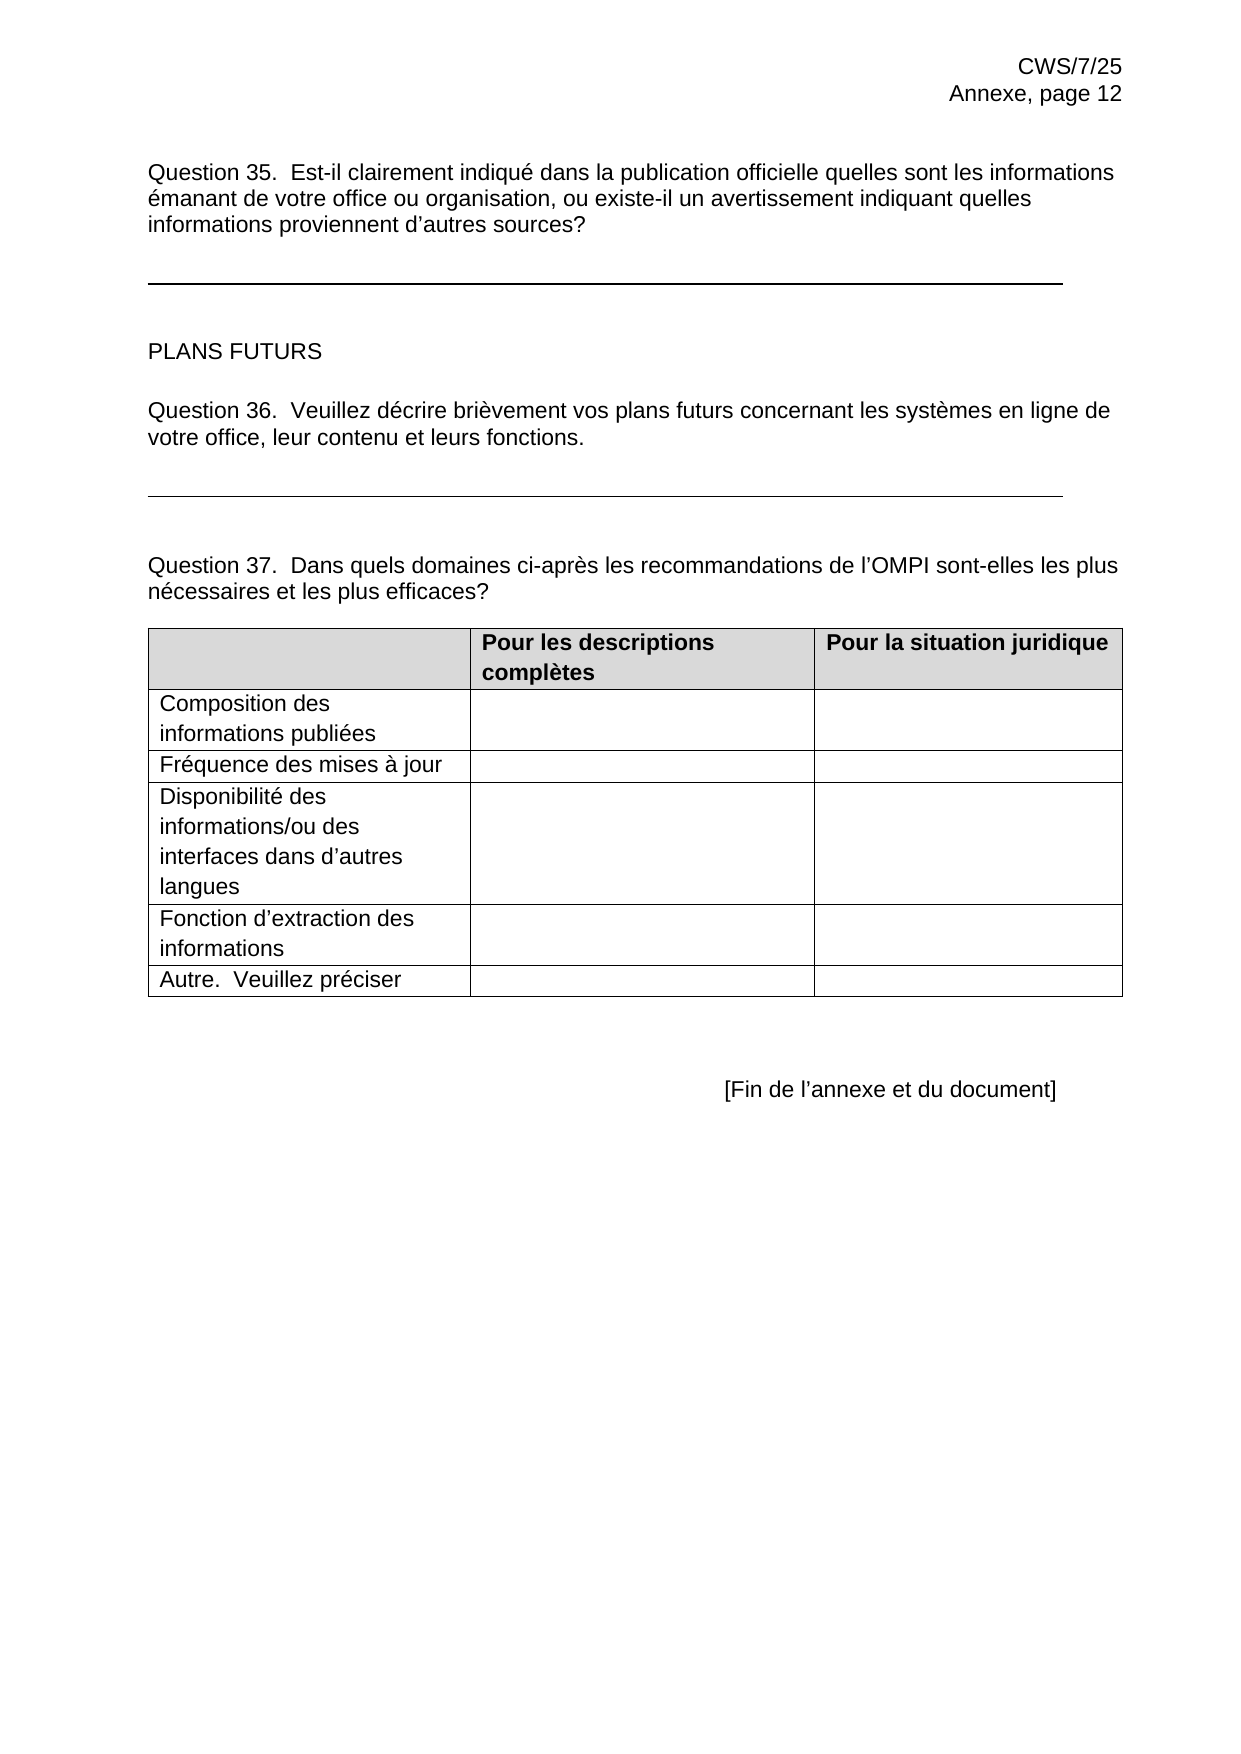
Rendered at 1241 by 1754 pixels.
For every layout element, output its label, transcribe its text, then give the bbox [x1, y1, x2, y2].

table_cell [471, 783, 814, 903]
table_cell [815, 783, 1122, 903]
list Question 35. Est-il clairement indiqué dans la publication officielle quelles sont les informations émanant de votre office ou organisation, ou existe-il un avertissement indiquant quelles informations proviennent d’autres sources? [148, 158, 1122, 238]
text [Fin de l’annexe et du document] [724, 1076, 1122, 1103]
table_cell Autre. Veuillez préciser [149, 966, 470, 996]
table_cell [815, 966, 1122, 996]
table_cell Disponibilité des informations/ou des interfaces dans d’autres langues [149, 783, 470, 903]
table_cell [471, 751, 814, 782]
table_cell [471, 690, 814, 750]
table_header Pour les descriptions complètes [471, 629, 814, 689]
table_cell [815, 751, 1122, 782]
list Question 37. Dans quels domaines ci-après les recommandations de l’OMPI sont-elles les plus nécessaires et les plus efficaces? [148, 552, 1122, 604]
table_header Pour la situation juridique [815, 629, 1122, 689]
list Question 36. Veuillez décrire brièvement vos plans futurs concernant les systèmes en ligne de votre office, leur contenu et leurs fonctions. [148, 397, 1122, 450]
table_cell Fréquence des mises à jour [149, 751, 470, 782]
table_cell Fonction d’extraction des informations [149, 905, 470, 965]
table_cell [815, 690, 1122, 750]
table_header [149, 629, 470, 689]
table_cell Composition des informations publiées [149, 690, 470, 750]
table_cell [471, 966, 814, 996]
table_cell [471, 905, 814, 965]
table_cell [815, 905, 1122, 965]
subtitle Plans futurs [148, 338, 1122, 364]
